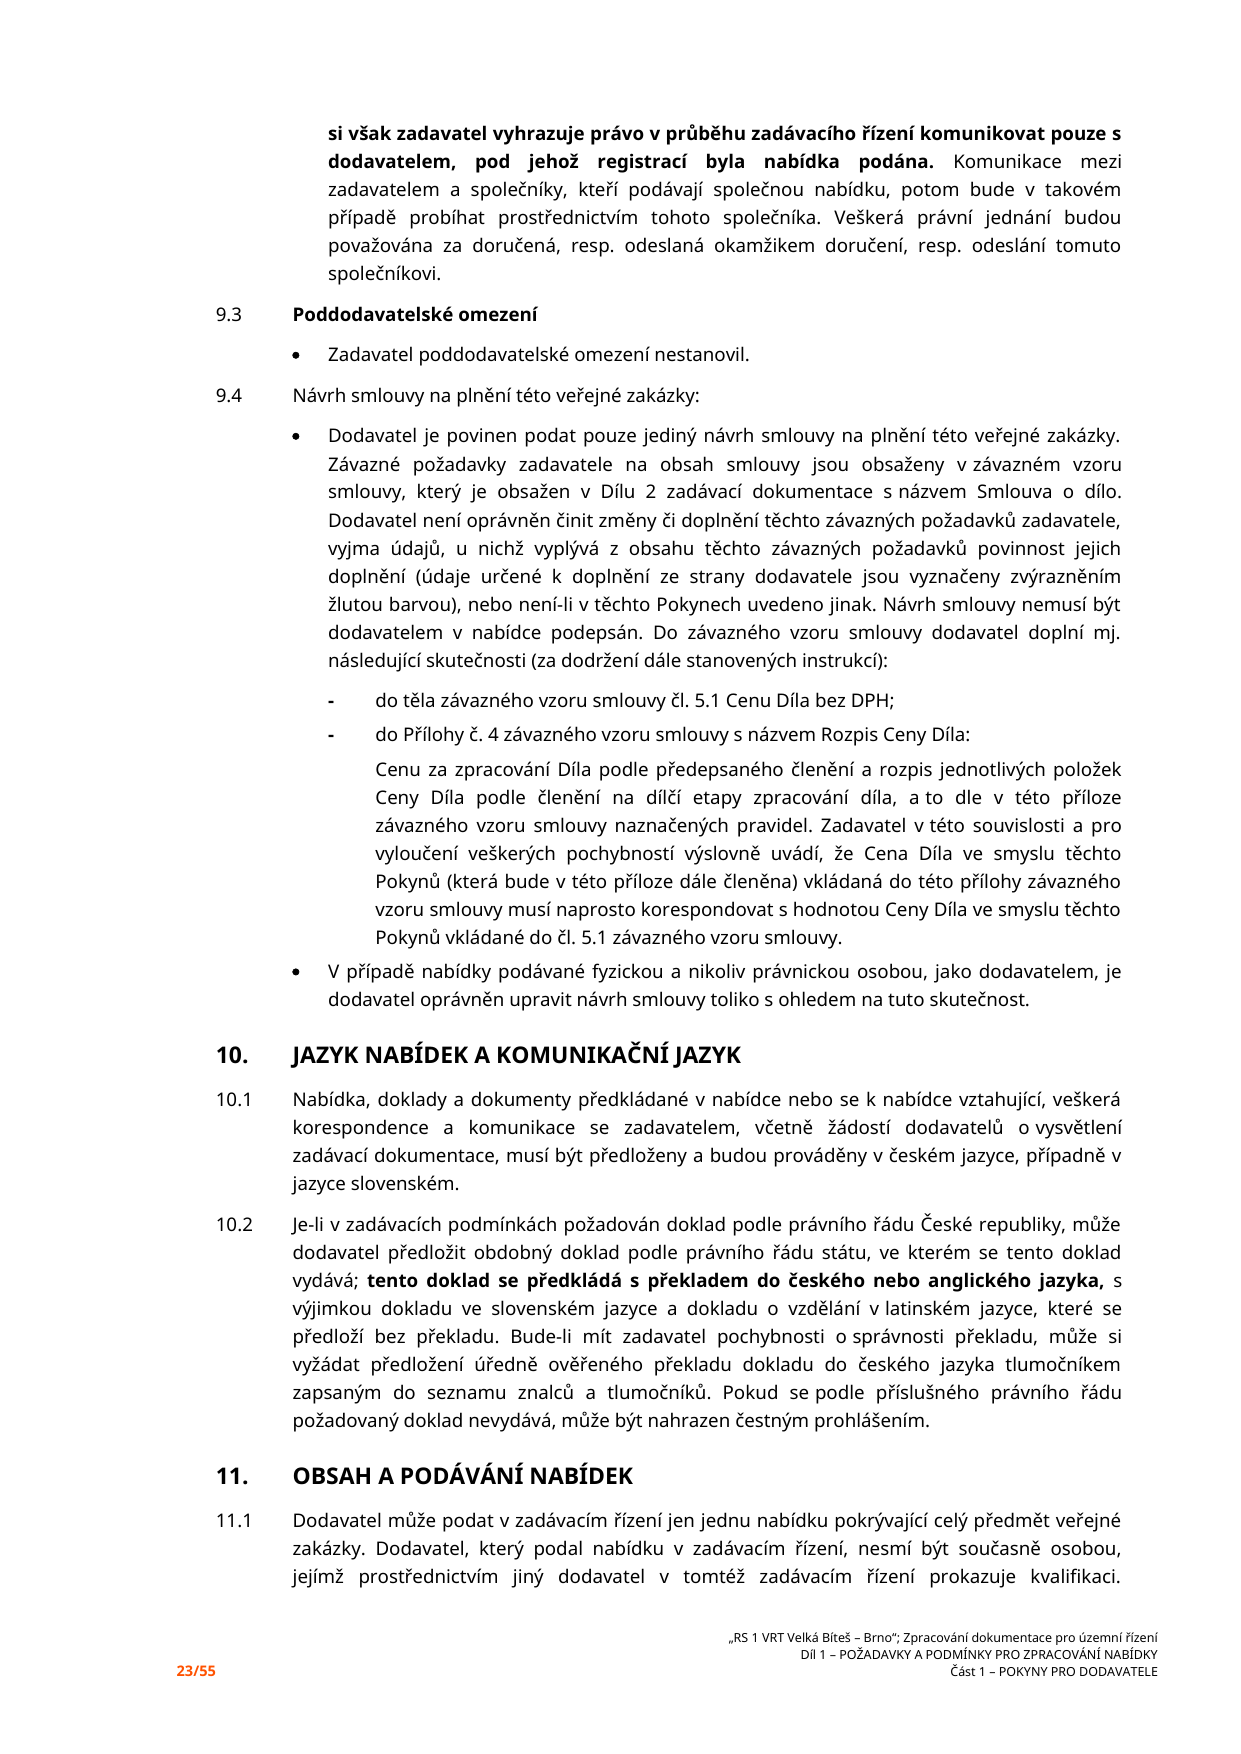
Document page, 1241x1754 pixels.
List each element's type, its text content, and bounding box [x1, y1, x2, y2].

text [216, 1507, 1122, 1588]
text Nabídka, doklady a dokumenty předkládané v nabídce nebo se k nabídce vztahující, veškerá korespondence a komunikace se zadavatelem, včetně žádostí dodavatelů o vysvětlení zadávací dokumentace, musí být předloženy a budou prováděny v českém jazyce, případně v jazyce slovenském. [216, 1086, 1122, 1196]
text V případě nabídky podávané fyzickou a nikoliv právnickou osobou, jako dodavatelem, je dodavatel oprávněn upravit návrh smlouvy toliko s ohledem na tuto skutečnost. [292, 958, 1122, 1012]
text Dodavatel je povinen podat pouze jediný návrh smlouvy na plnění této veřejné zakázky. Závazné požadavky zadavatele na obsah smlouvy jsou obsaženy v závazném vzoru smlouvy, který je obsažen v Dílu 2 zadávací dokumentace s názvem Smlouva o dílo. Dodavatel není oprávněn činit změny či doplnění těchto závazných požadavků zadavatele, vyjma údajů, u nichž vyplývá z obsahu těchto závazných požadavků povinnost jejich doplnění (údaje určené k doplnění ze strany dodavatele jsou vyznačeny zvýrazněním žlutou barvou), nebo není-li v těchto Pokynech uvedeno jinak. Návrh smlouvy nemusí být dodavatelem v nabídce podepsán. Do závazného vzoru smlouvy dodavatel doplní mj. následující skutečnosti (za dodržení dále stanovených instrukcí): [292, 423, 1122, 672]
list Cenu za zpracování Díla podle předepsaného členění a rozpis jednotlivých položek Ceny Díla podle členění na dílčí etapy zpracování díla, a to dle v této příloze závazného vzoru smlouvy naznačených pravidel. Zadavatel v této souvislosti a pro vyloučení veškerých pochybností výslovně uvádí, že Cena Díla ve smyslu těchto Pokynů (která bude v této příloze dále členěna) vkládaná do této přílohy závazného vzoru smlouvy musí naprosto korespondovat s hodnotou Ceny Díla ve smyslu těchto Pokynů vkládané do čl. 5.1 závazného vzoru smlouvy. [375, 756, 1122, 950]
text do Přílohy č. 4 závazného vzoru smlouvy s názvem Rozpis Ceny Díla: [328, 722, 1122, 747]
text OBSAH a PODÁVÁNÍ NABÍDEK [216, 1460, 1122, 1491]
text Poddodavatelské omezení [216, 301, 1122, 327]
text Je-li v zadávacích podmínkách požadován doklad podle právního řádu České republiky, může dodavatel předložit obdobný doklad podle právního řádu státu, ve kterém se tento doklad vydává; tento doklad se předkládá s překladem do českého nebo anglického jazyka, s výjimkou dokladu ve slovenském jazyce a dokladu o vzdělání v latinském jazyce, které se předloží bez překladu. Bude-li mít zadavatel pochybnosti o správnosti překladu, může si vyžádat předložení úředně ověřeného překladu dokladu do českého jazyka tlumočníkem zapsaným do seznamu znalců a tlumočníků. Pokud se podle příslušného právního řádu požadovaný doklad nevydává, může být nahrazen čestným prohlášením. [216, 1211, 1122, 1433]
text JAZYK NABÍDEK A KOMUNIKAČNÍ JAZYK [216, 1039, 1122, 1071]
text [292, 121, 1122, 286]
text Zadavatel poddodavatelské omezení nestanovil. [292, 342, 1122, 367]
text do těla závazného vzoru smlouvy čl. 5.1 Cenu Díla bez DPH; [328, 687, 1122, 713]
text Návrh smlouvy na plnění této veřejné zakázky: [216, 382, 1122, 408]
